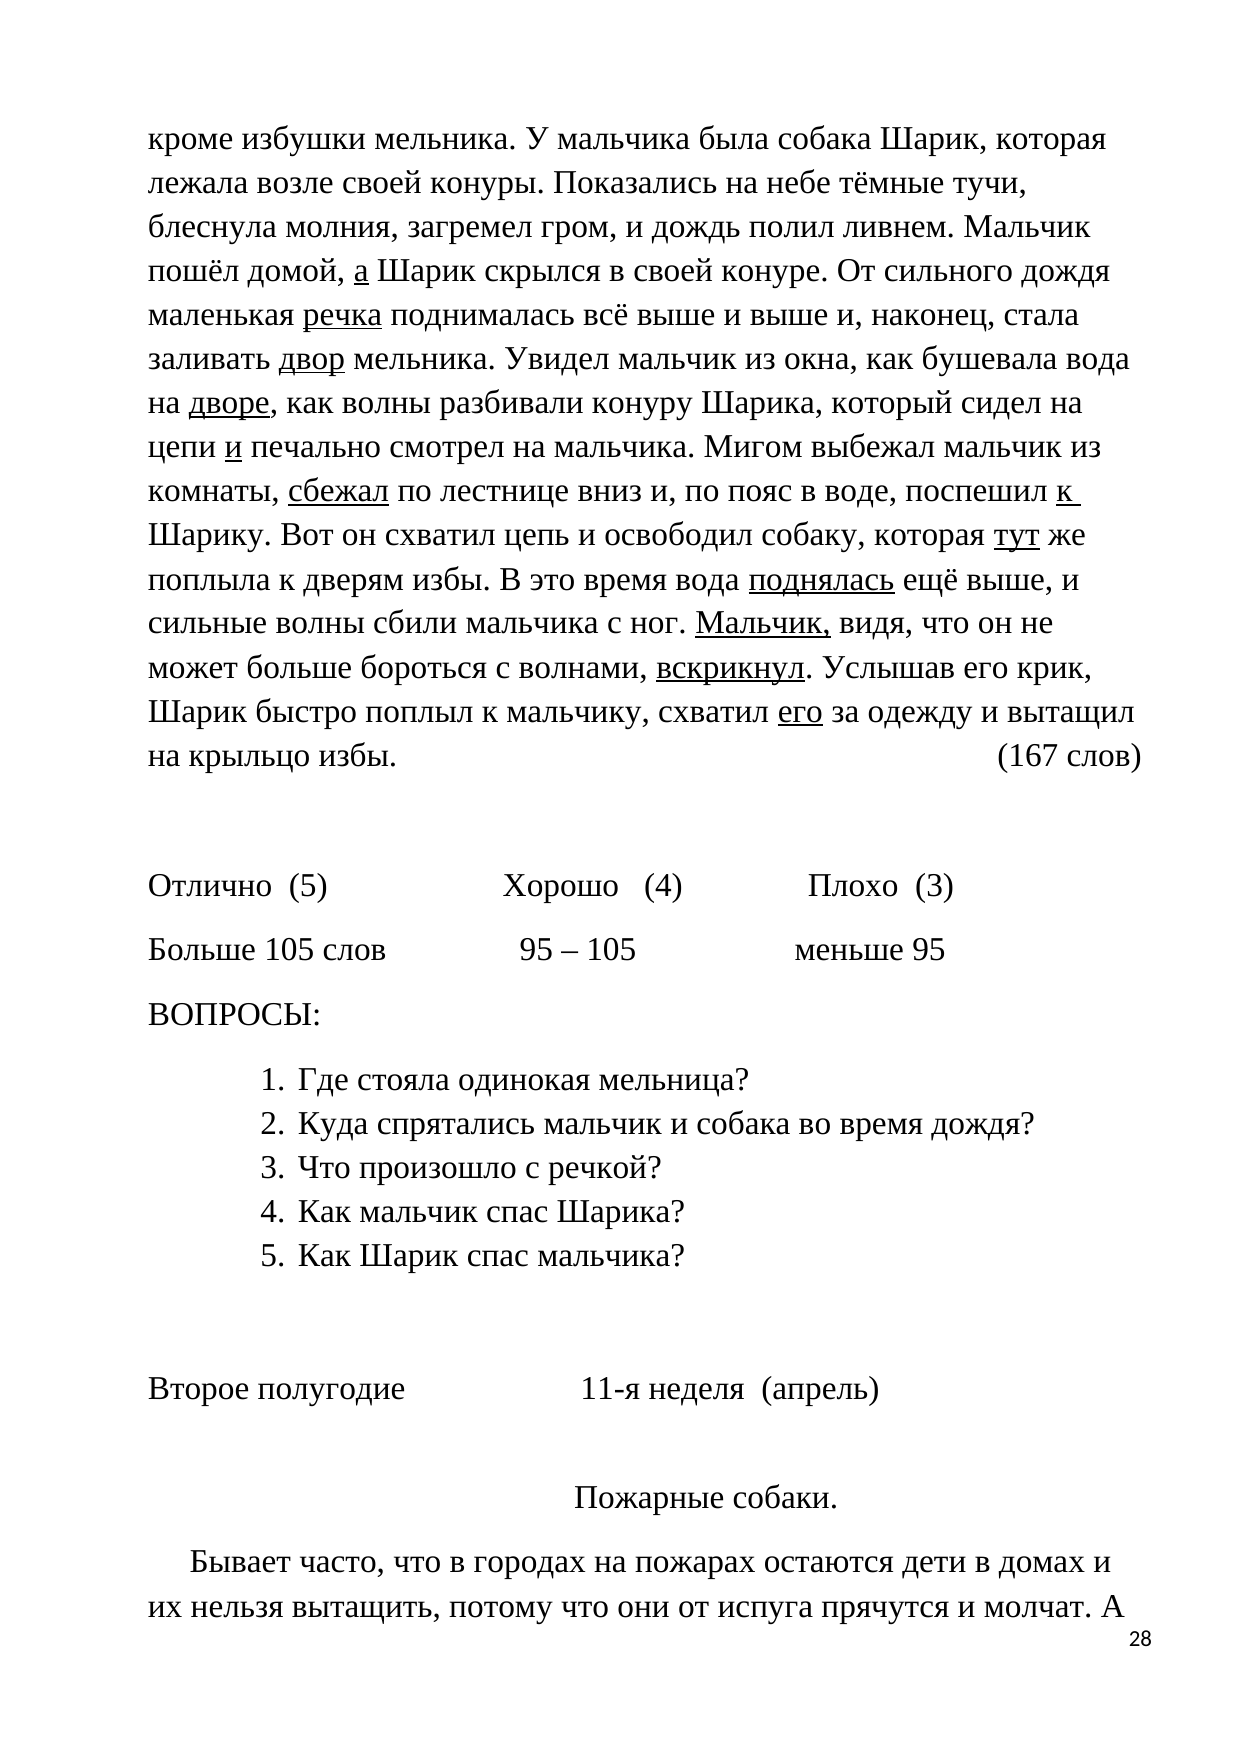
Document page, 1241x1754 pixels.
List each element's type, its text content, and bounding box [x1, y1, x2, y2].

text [148, 118, 1152, 773]
text Отлично (5) Хорошо (4) Плохо (3) [148, 865, 1152, 903]
list Пожарные собаки. [260, 1477, 1152, 1515]
list Что произошло с речкой? [260, 1148, 1152, 1186]
list Как мальчик спас Шарика? [260, 1192, 1152, 1230]
list Где стояла одинокая мельница? [260, 1059, 1152, 1098]
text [148, 1542, 1152, 1624]
text Больше 105 слов 95 – 105 меньше 95 [148, 930, 1152, 968]
list Куда спрятались мальчик и собака во время дождя? [260, 1103, 1152, 1142]
text Второе полугодие 11-я неделя (апрель) [148, 1368, 1152, 1406]
text ВОПРОСЫ: [148, 994, 1152, 1033]
list Как Шарик спас мальчика? [260, 1236, 1152, 1274]
